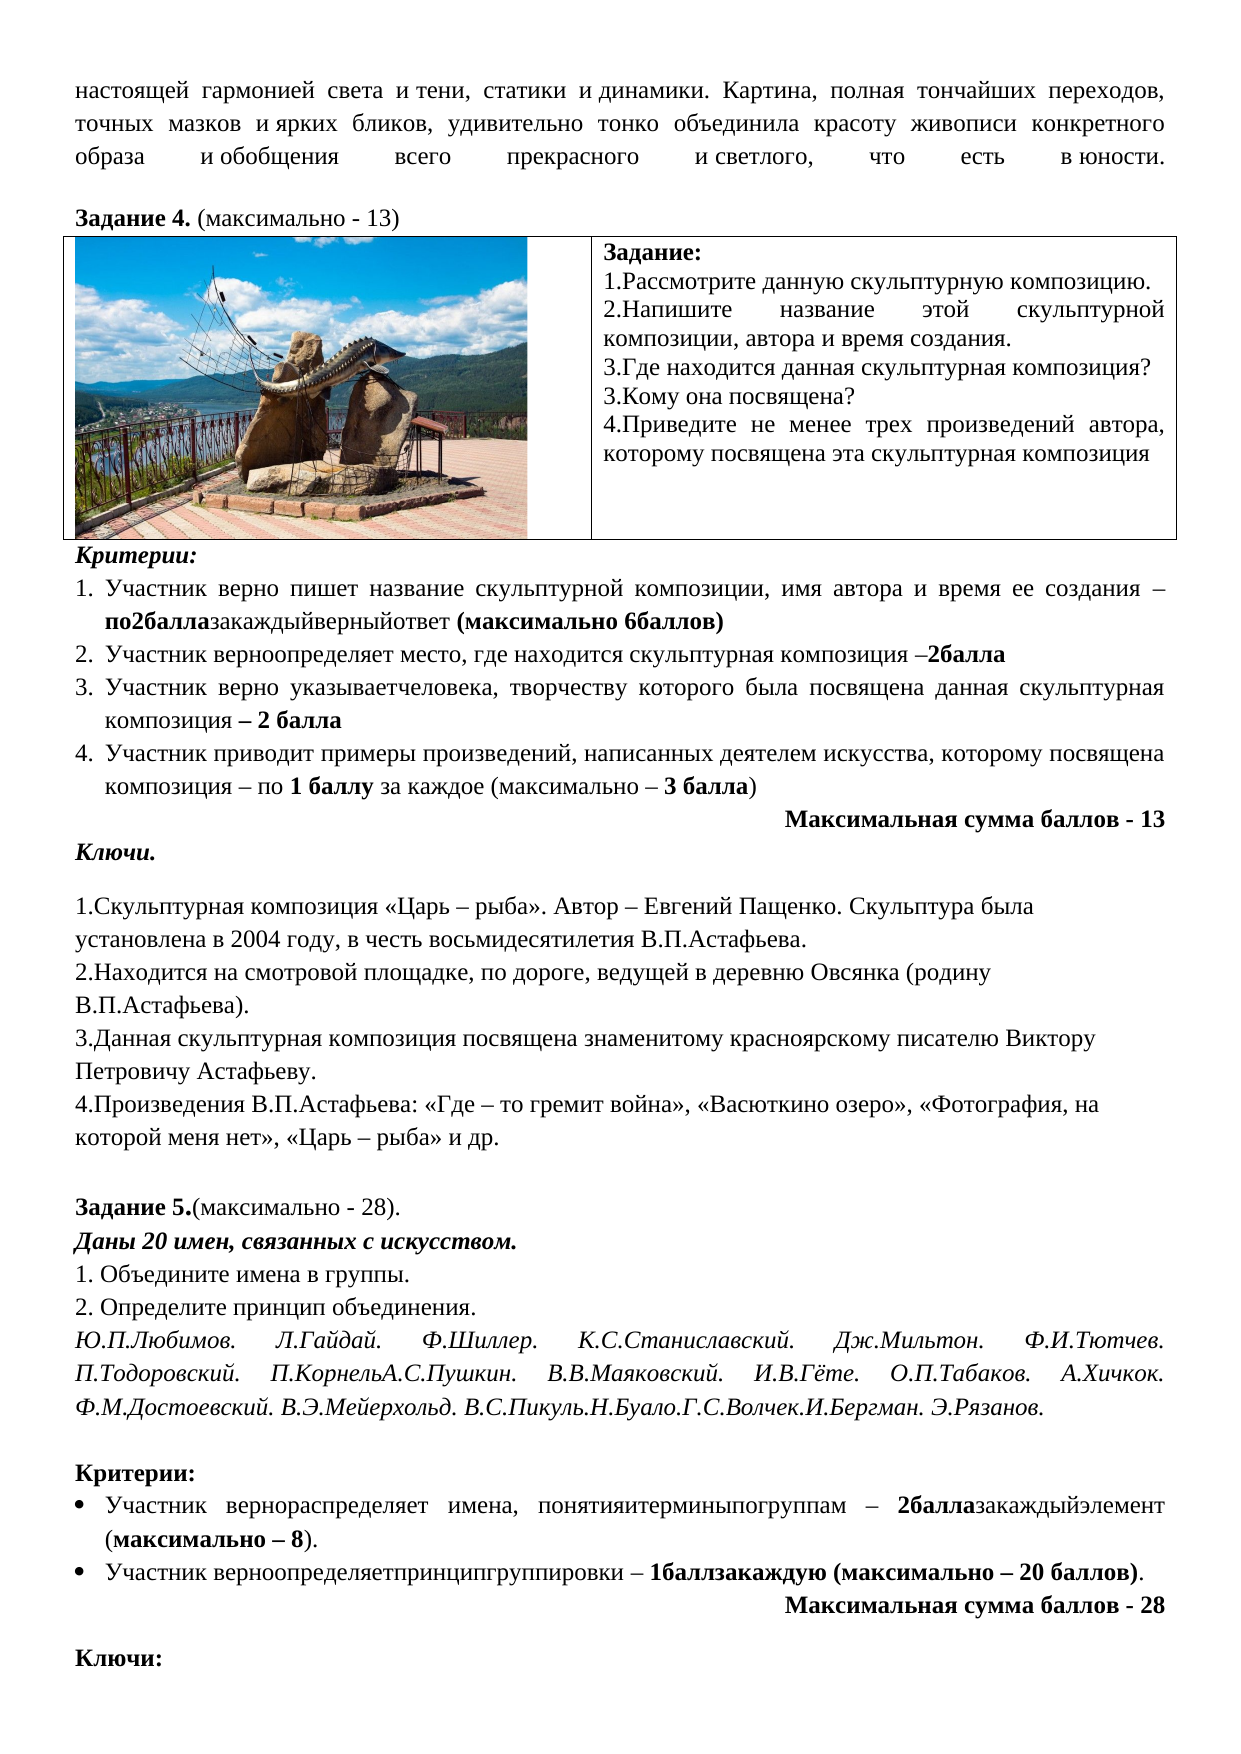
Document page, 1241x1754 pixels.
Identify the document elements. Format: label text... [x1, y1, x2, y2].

text 1. Объедините имена в группы. [75, 1259, 1165, 1288]
text Максимальная сумма баллов - 13 [75, 804, 1165, 833]
table_header Задание: 1.Рассмотрите данную скульптурную композицию. 2.Напишите название этой скульптурной композиции, автора и время создания. 3.Где находится данная скульптурная композиция? 3.Кому она посвящена? 4.Приведите не менее трех произведений автора, которому посвящена эта скульптурная композиция [592, 237, 1176, 539]
text Критерии: [75, 1458, 1165, 1486]
picture [343, 237, 376, 244]
text Ю.П.Любимов. Л.Гайдай. Ф.Шиллер. К.С.Станиславский. Дж.Мильтон. Ф.И.Тютчев. П.Тодоровский. П.КорнельА.С.Пушкин. В.В.Маяковский. И.В.Гёте. О.П.Табаков. А.Хичкок. Ф.М.Достоевский. В.Э.Мейерхольд. В.С.Пикуль.Н.Буало.Г.С.Волчек.И.Бергман. Э.Рязанов. [75, 1326, 1165, 1420]
text Ключи. [75, 837, 1165, 866]
picture [75, 276, 528, 539]
list Участник верноопределяет место, где находится скульптурная композиция –2балла [75, 639, 1165, 667]
list Участник верноопределяетпринципгруппировки – 1баллзакаждую (максимально – 20 баллов). [75, 1557, 1165, 1585]
table_header [64, 237, 75, 539]
text Максимальная сумма баллов - 28 [75, 1590, 1165, 1618]
picture [254, 253, 266, 257]
text Ключи: [75, 1643, 1165, 1672]
text 4.Произведения В.П.Астафьева: «Где – то гремит война», «Васюткино озеро», «Фотография, на которой меня нет», «Царь – рыба» и др. [75, 1089, 1165, 1151]
picture [314, 237, 338, 247]
text 3.Данная скульптурная композиция посвящена знаменитому красноярскому писателю Виктору Петровичу Астафьеву. [75, 1023, 1165, 1084]
text 2. Определите принцип объединения. [75, 1292, 1165, 1321]
text Задание 5.(максимально - 28). [75, 1188, 1165, 1221]
text 1.Скульптурная композиция «Царь – рыба». Автор – Евгений Пащенко. Скульптура была установлена в 2004 году, в честь восьмидесятилетия В.П.Астафьева. [75, 891, 1165, 952]
list Участник верно пишет название скульптурной композиции, имя автора и время ее создания – по2баллазакаждыйверныйответ (максимально 6баллов) [75, 573, 1165, 634]
text 2.Находится на смотровой площадке, по дороге, ведущей в деревню Овсянка (родину В.П.Астафьева). [75, 957, 1165, 1018]
list Участник приводит примеры произведений, написанных деятелем искусства, которому посвящена композиция – по 1 баллу за каждое (максимально – 3 балла) [75, 738, 1165, 799]
picture [294, 237, 312, 242]
text Даны 20 имен, связанных с искусством. [75, 1226, 1165, 1255]
text Критерии: [75, 540, 1165, 568]
list Участник верно указываетчеловека, творчеству которого была посвящена данная скульптурная композиция – 2 балла [75, 672, 1165, 733]
table_header [528, 237, 591, 539]
list Участник вернораспределяет имена, понятияитерминыпогруппам – 2баллазакаждыйэлемент (максимально – 8). [75, 1491, 1165, 1552]
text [75, 75, 1165, 232]
